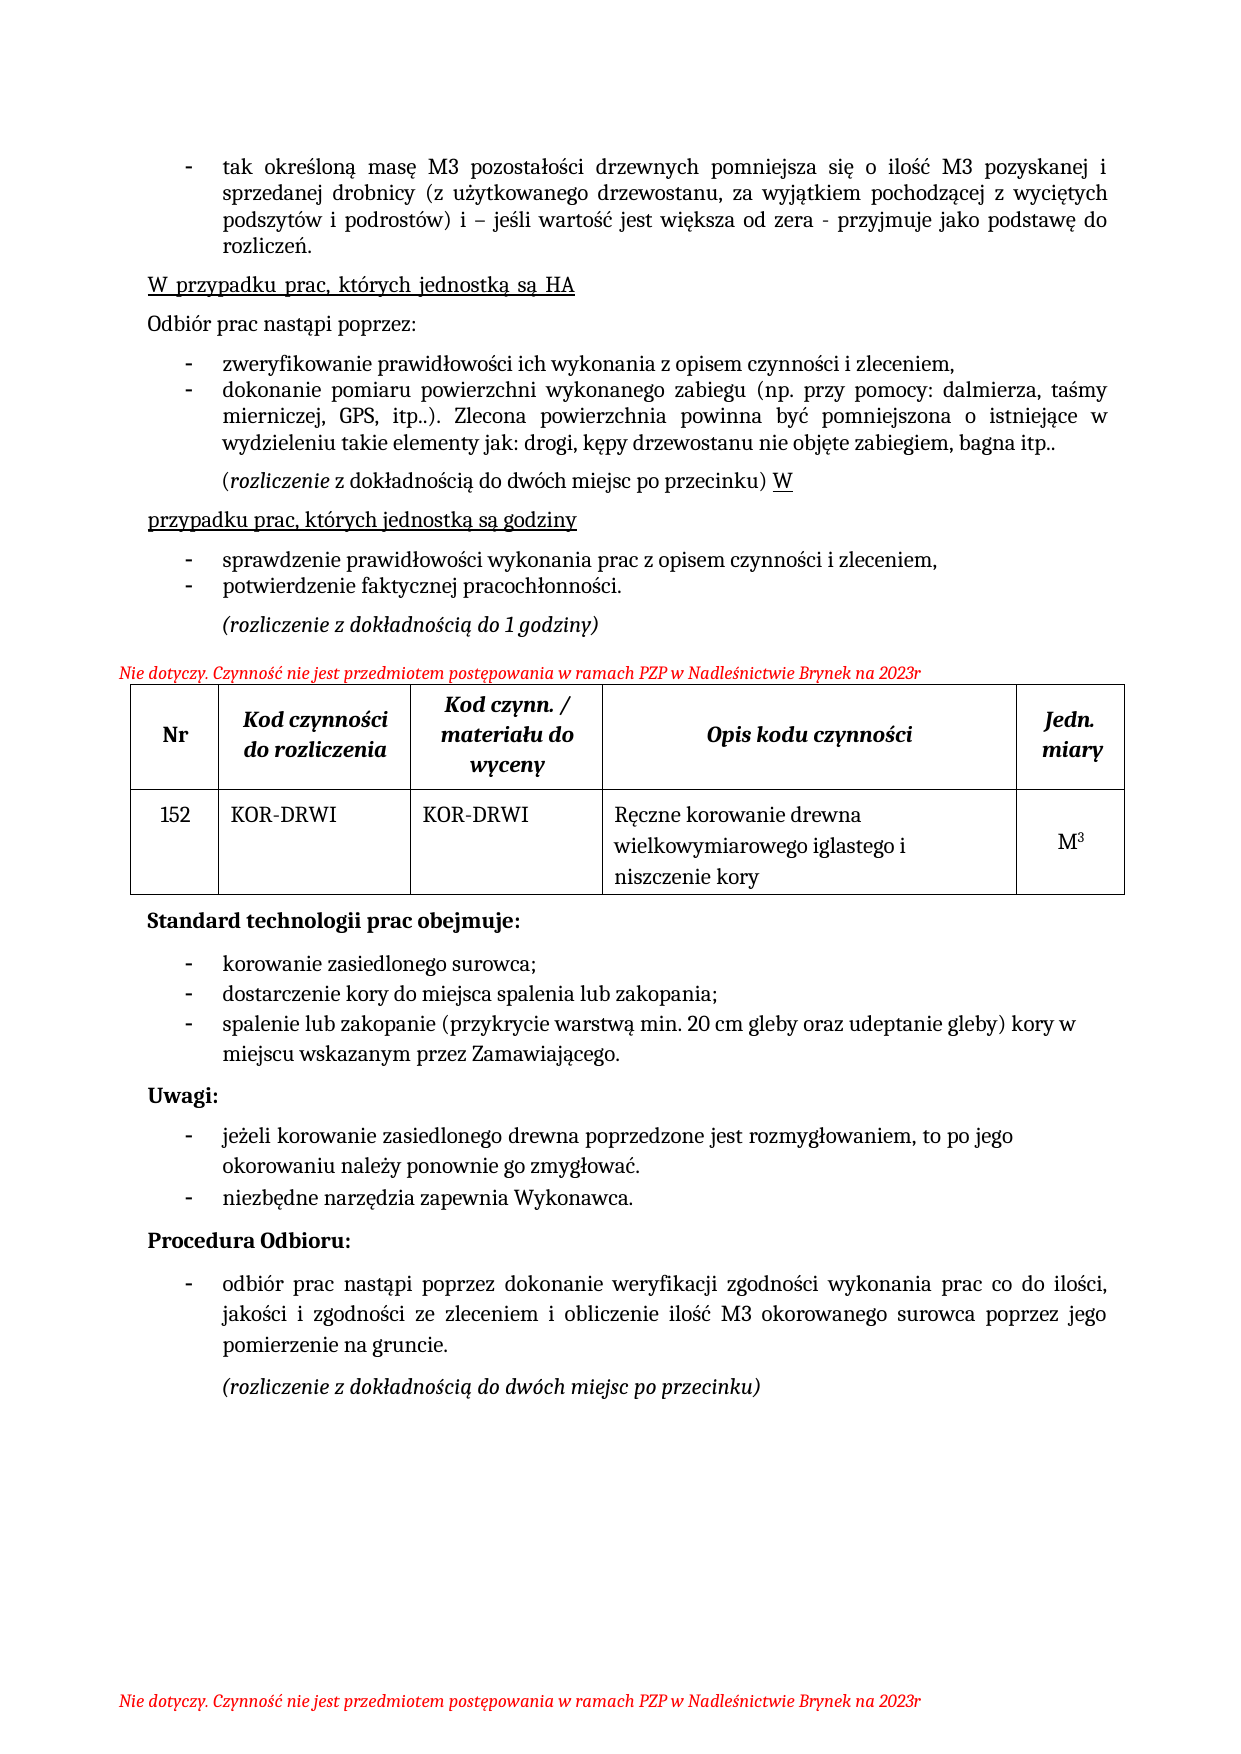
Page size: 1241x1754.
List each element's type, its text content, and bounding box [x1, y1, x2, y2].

text Nie dotyczy. Czynność nie jest przedmiotem postępowania w ramach PZP w Nadleśnictwie Brynek na 2023r [119, 663, 1138, 684]
list jeżeli korowanie zasiedlonego drewna poprzedzone jest rozmygłowaniem, to po jego okorowaniu należy ponownie go zmygłować. [185, 1123, 1108, 1179]
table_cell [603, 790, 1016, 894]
text (rozliczenie z dokładnością do dwóch miejsc po przecinku) W przypadku prac, których jednostką są godziny [147, 468, 793, 533]
subtitle Uwagi: [147, 1083, 1138, 1110]
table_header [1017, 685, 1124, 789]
list korowanie zasiedlonego surowca; [185, 950, 1138, 977]
list niezbędne narzędzia zapewnia Wykonawca. [185, 1183, 1138, 1211]
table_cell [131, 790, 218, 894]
list potwierdzenie faktycznej pracochłonności. [185, 573, 1138, 599]
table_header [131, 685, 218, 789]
text (rozliczenie z dokładnością do dwóch miejsc po przecinku) [221, 1374, 1138, 1400]
text W przypadku prac, których jednostką są HA Odbiór prac nastąpi poprzez: [147, 272, 575, 294]
list dostarczenie kory do miejsca spalenia lub zakopania; [185, 981, 1138, 1007]
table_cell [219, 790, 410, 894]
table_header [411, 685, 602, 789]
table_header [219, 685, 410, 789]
text W przypadku prac, których jednostką są HA Odbiór prac nastąpi poprzez: [147, 295, 575, 337]
text Nie dotyczy. Czynność nie jest przedmiotem postępowania w ramach PZP w Nadleśnictwie Brynek na 2023r [119, 1690, 1138, 1712]
subtitle Procedura Odbioru: [147, 1228, 1138, 1254]
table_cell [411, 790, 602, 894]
subtitle Standard technologii prac obejmuje: [147, 907, 1138, 934]
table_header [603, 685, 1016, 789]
list dokonanie pomiaru powierzchni wykonanego zabiegu (np. przy pomocy: dalmierza, taśmy mierniczej, GPS, itp..). Zlecona powierzchnia powinna być pomniejszona o istniejące w wydzieleniu takie elementy jak: drogi, kępy drzewostanu nie objęte zabiegiem, bagna itp.. [185, 377, 1108, 456]
list tak określoną masę M3 pozostałości drzewnych pomniejsza się o ilość M3 pozyskanej i sprzedanej drobnicy (z użytkowanego drzewostanu, za wyjątkiem pochodzącej z wyciętych podszytów i podrostów) i – jeśli wartość jest większa od zera - przyjmuje jako podstawę do rozliczeń. [185, 154, 1108, 259]
list sprawdzenie prawidłowości wykonania prac z opisem czynności i zleceniem, [185, 545, 1138, 573]
text (rozliczenie z dokładnością do 1 godziny) [221, 612, 1138, 638]
list spalenie lub zakopanie (przykrycie warstwą min. 20 cm gleby oraz udeptanie gleby) kory w miejscu wskazanym przez Zamawiającego. [185, 1011, 1107, 1067]
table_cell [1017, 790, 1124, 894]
list zweryfikowanie prawidłowości ich wykonania z opisem czynności i zleceniem, [185, 349, 1138, 377]
list odbiór prac nastąpi poprzez dokonanie weryfikacji zgodności wykonania prac co do ilości, jakości i zgodności ze zleceniem i obliczenie ilość M3 okorowanego surowca poprzez jego pomierzenie na gruncie. [185, 1271, 1108, 1358]
